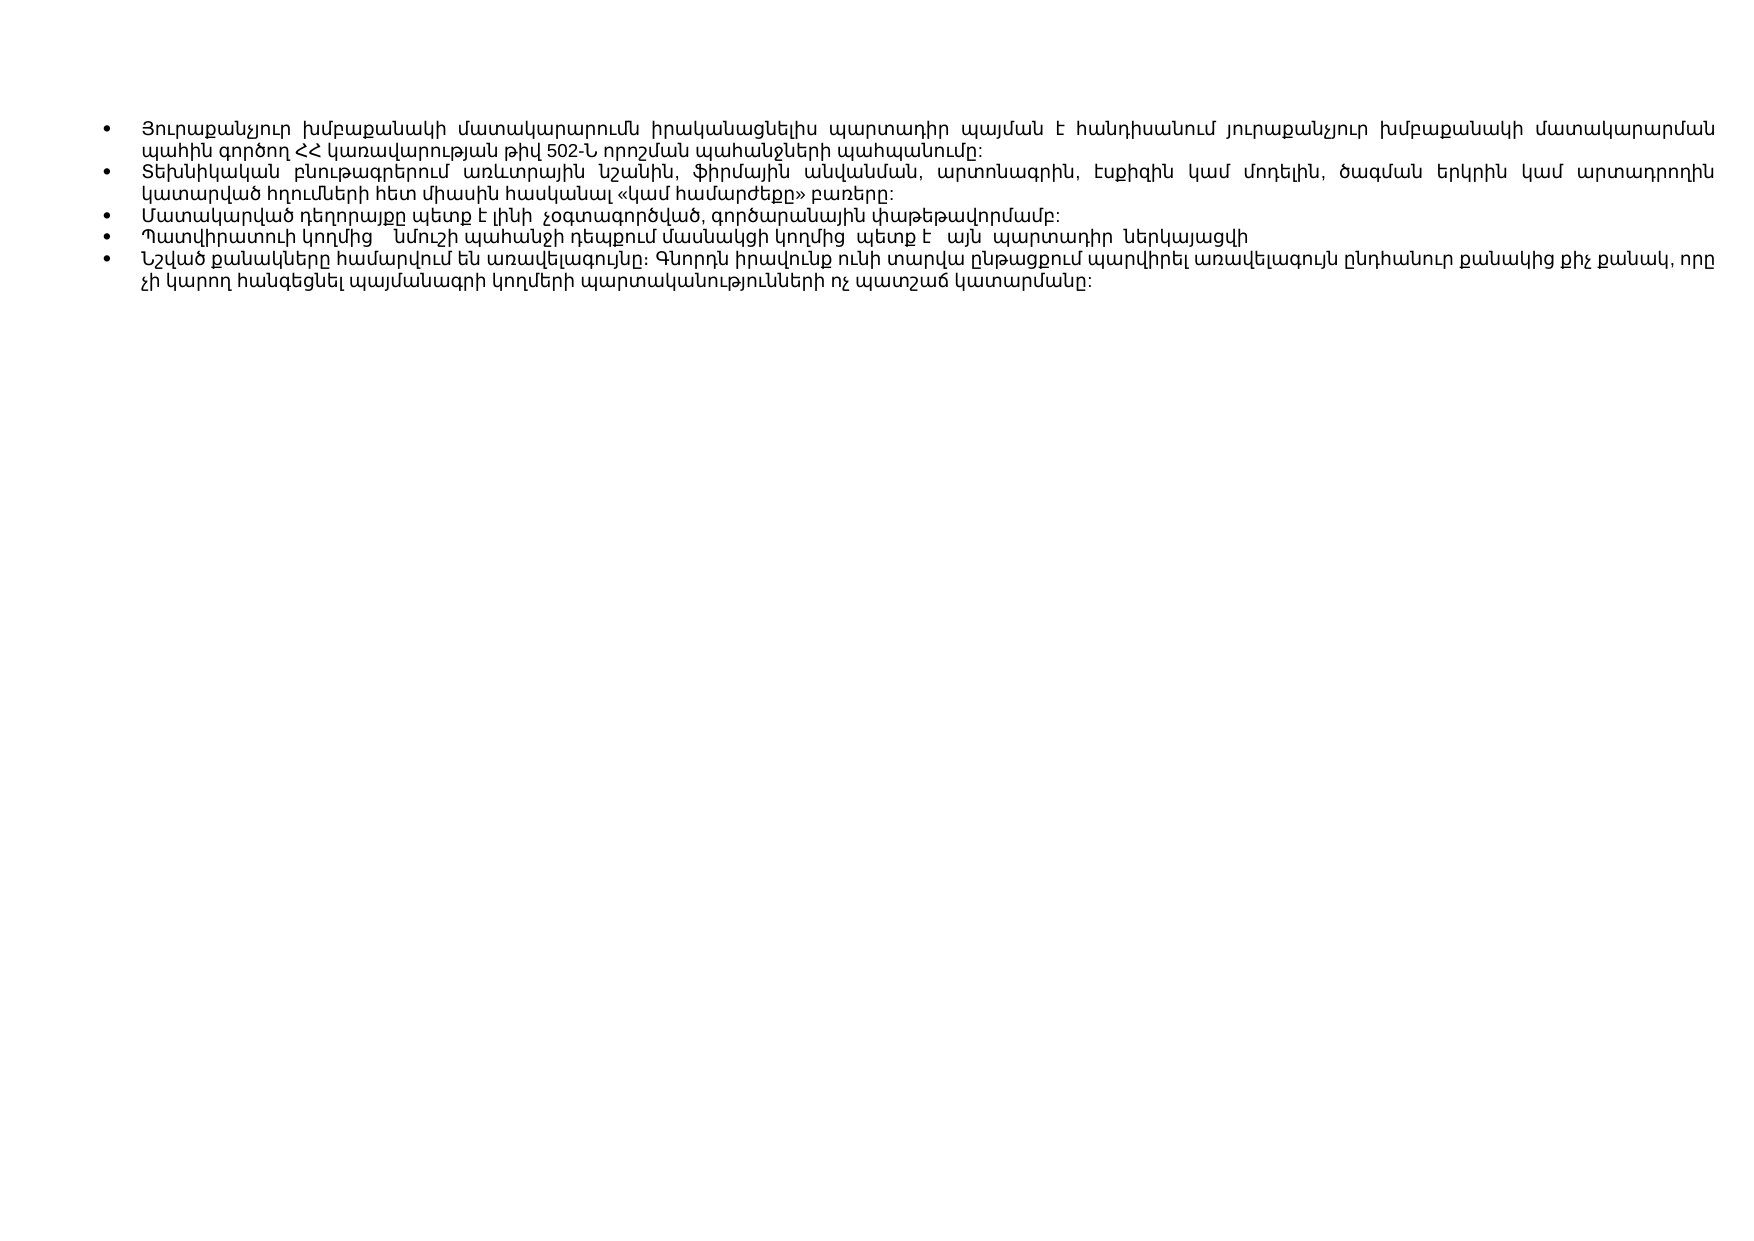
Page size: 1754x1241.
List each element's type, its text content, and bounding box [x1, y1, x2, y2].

list Տեխնիկական բնութագրերում առևտրային նշանին, ֆիրմային անվանման, արտոնագրին, էսքիզին կամ մոդելին, ծագման երկրին կամ արտադրողին կատարված հղումների հետ միասին հասկանալ «կամ համարժեքը» բառերը: [103, 161, 1717, 204]
list Մատակարված դեղորայքը պետք է լինի չօգտագործված, գործարանային փաթեթավորմամբ: [103, 204, 1717, 226]
list Նշված քանակները համարվում են առավելագույնը։ Գնորդն իրավունք ունի տարվա ընթացքում պարվիրել առավելագույն ընդհանուր քանակից քիչ քանակ, որը չի կարող հանգեցնել պայմանագրի կողմերի պարտականությունների ոչ պատշաճ կատարմանը: [103, 248, 1717, 291]
list Յուրաքանչյուր խմբաքանակի մատակարարումն իրականացնելիս պարտադիր պայման է հանդիսանում յուրաքանչյուր խմբաքանակի մատակարարման պահին գործող ՀՀ կառավարության թիվ 502-Ն որոշման պահանջների պահպանումը: [103, 118, 1717, 161]
list Պատվիրատուի կողմից նմուշի պահանջի դեպքում մասնակցի կողմից պետք է այն պարտադիր ներկայացվի [103, 226, 1717, 248]
